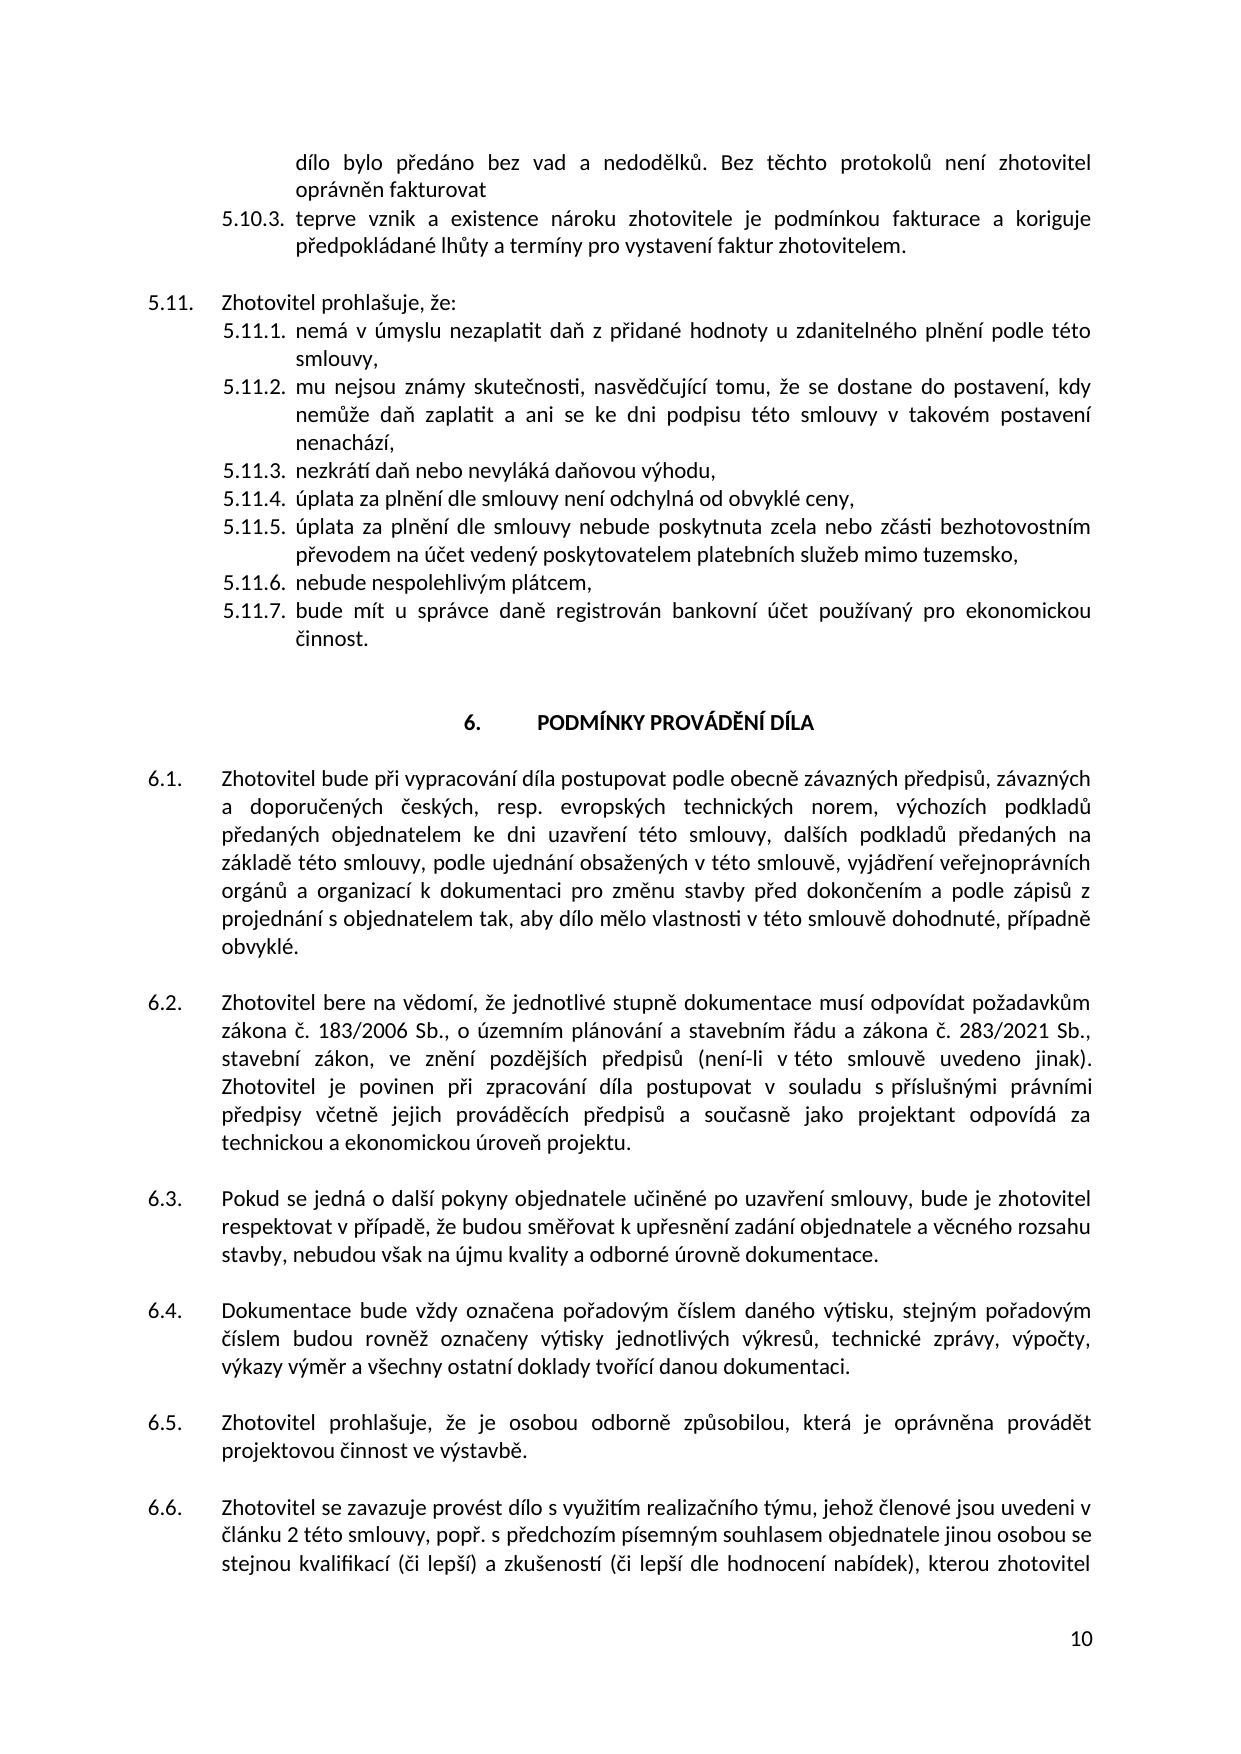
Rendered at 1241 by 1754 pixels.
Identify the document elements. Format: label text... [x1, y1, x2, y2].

list bude mít u správce daně registrován bankovní účet používaný pro ekonomickou činnost. [223, 596, 1093, 652]
list Zhotovitel bere na vědomí, že jednotlivé stupně dokumentace musí odpovídat požadavkům zákona č. 183/2006 Sb., o územním plánování a stavebním řádu a zákona č. 283/2021 Sb., stavební zákon, ve znění pozdějších předpisů (není-li v této smlouvě uvedeno jinak). Zhotovitel je povinen při zpracování díla postupovat v souladu s příslušnými právními předpisy včetně jejich prováděcích předpisů a současně jako projektant odpovídá za technickou a ekonomickou úroveň projektu. [148, 988, 1093, 1156]
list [221, 148, 1093, 204]
list Zhotovitel prohlašuje, že je osobou odborně způsobilou, která je oprávněna provádět projektovou činnost ve výstavbě. [148, 1408, 1093, 1464]
list PODMÍNKY PROVÁDĚNÍ DÍLA [185, 708, 1093, 736]
list mu nejsou známy skutečnosti, nasvědčující tomu, že se dostane do postavení, kdy nemůže daň zaplatit a ani se ke dni podpisu této smlouvy v takovém postavení nenachází, [223, 372, 1093, 456]
list teprve vznik a existence nároku zhotovitele je podmínkou fakturace a koriguje předpokládané lhůty a termíny pro vystavení faktur zhotovitelem. [221, 204, 1093, 260]
list Zhotovitel bude při vypracování díla postupovat podle obecně závazných předpisů, závazných a doporučených českých, resp. evropských technických norem, výchozích podkladů předaných objednatelem ke dni uzavření této smlouvy, dalších podkladů předaných na základě této smlouvy, podle ujednání obsažených v této smlouvě, vyjádření veřejnoprávních orgánů a organizací k dokumentaci pro změnu stavby před dokončením a podle zápisů z projednání s objednatelem tak, aby dílo mělo vlastnosti v této smlouvě dohodnuté, případně obvyklé. [148, 764, 1093, 960]
list Zhotovitel prohlašuje, že: [148, 288, 1093, 316]
list Pokud se jedná o další pokyny objednatele učiněné po uzavření smlouvy, bude je zhotovitel respektovat v případě, že budou směřovat k upřesnění zadání objednatele a věcného rozsahu stavby, nebudou však na újmu kvality a odborné úrovně dokumentace. [148, 1184, 1093, 1268]
list úplata za plnění dle smlouvy nebude poskytnuta zcela nebo zčásti bezhotovostním převodem na účet vedený poskytovatelem platebních služeb mimo tuzemsko, [223, 512, 1093, 568]
list nebude nespolehlivým plátcem, [223, 568, 1093, 596]
list nemá v úmyslu nezaplatit daň z přidané hodnoty u zdanitelného plnění podle této smlouvy, [223, 316, 1093, 372]
list Dokumentace bude vždy označena pořadovým číslem daného výtisku, stejným pořadovým číslem budou rovněž označeny výtisky jednotlivých výkresů, technické zprávy, výpočty, výkazy výměr a všechny ostatní doklady tvořící danou dokumentaci. [148, 1296, 1093, 1381]
list úplata za plnění dle smlouvy není odchylná od obvyklé ceny, [223, 484, 1093, 512]
list nezkrátí daň nebo nevyláká daňovou výhodu, [223, 456, 1093, 484]
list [148, 1493, 1093, 1577]
